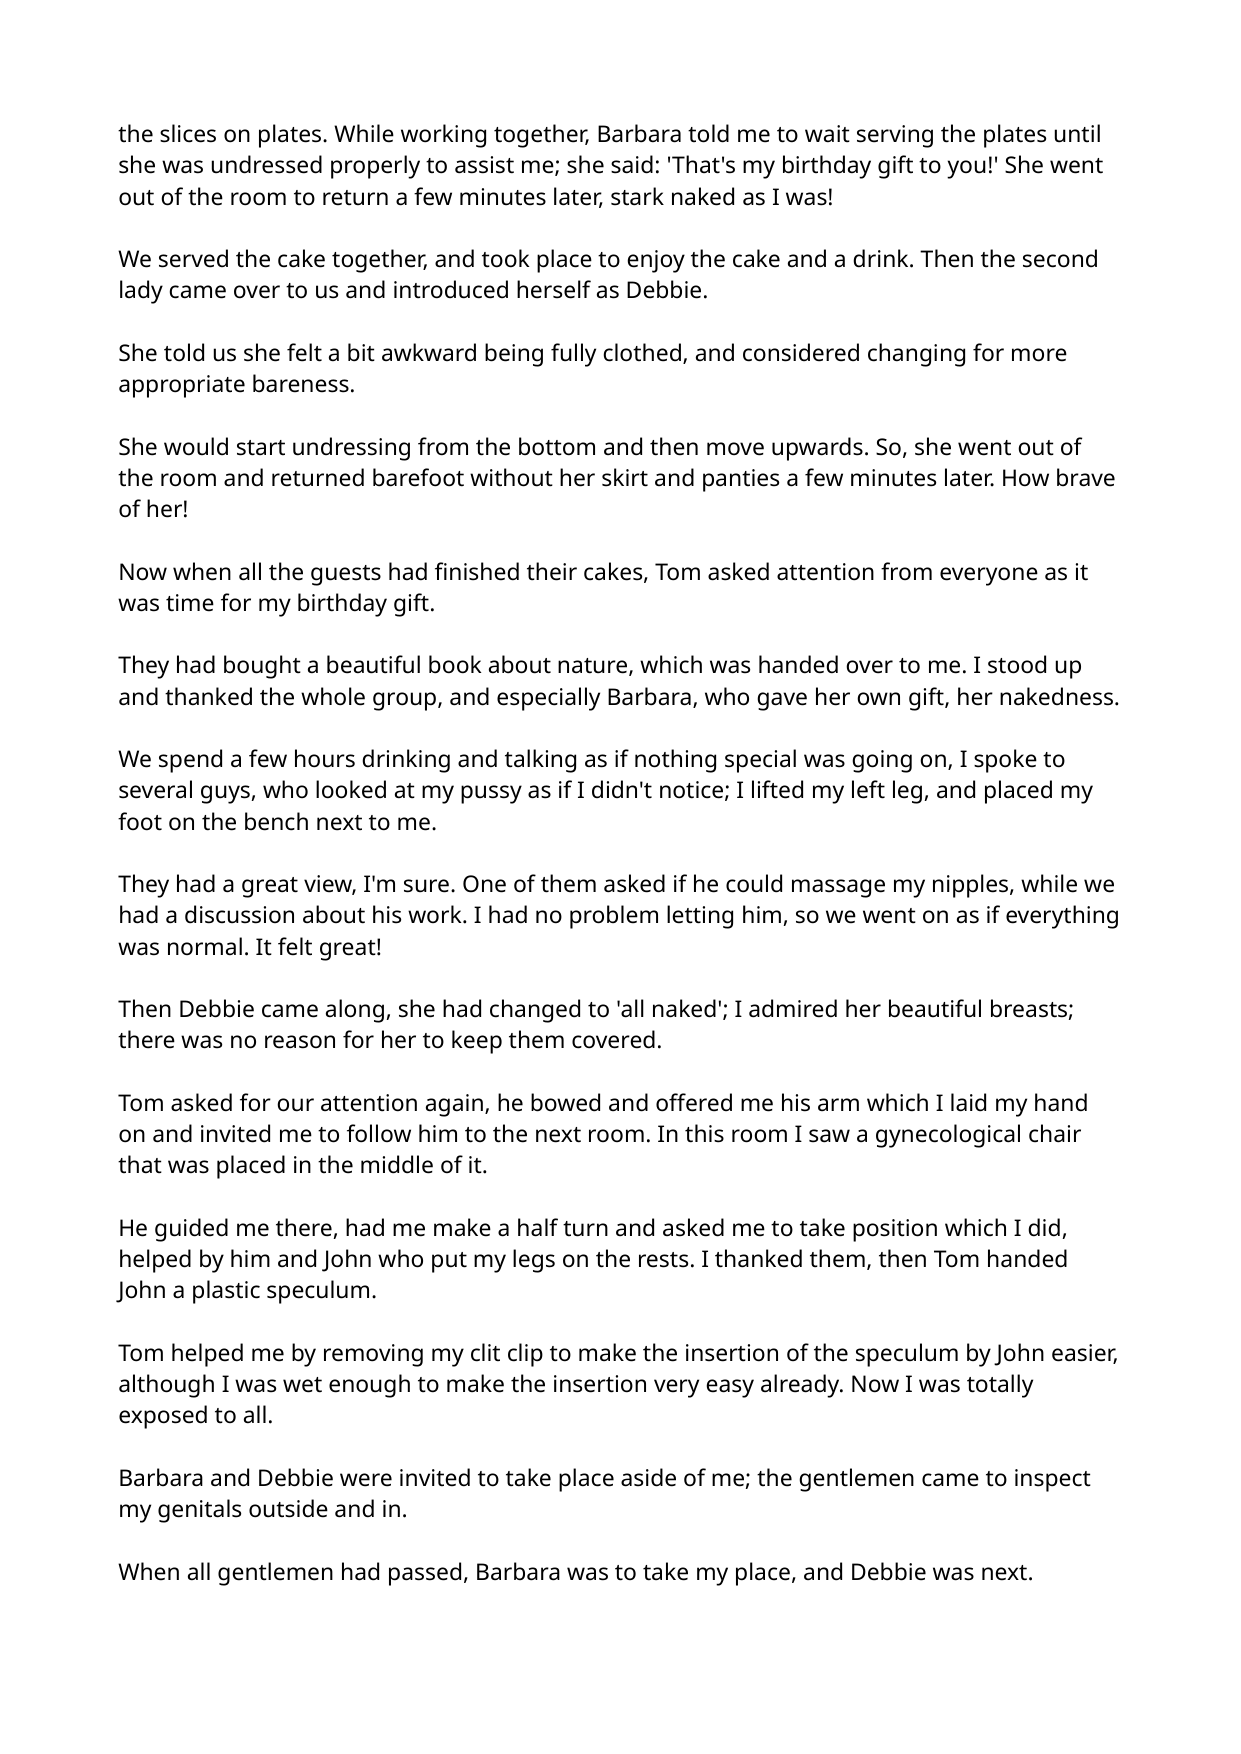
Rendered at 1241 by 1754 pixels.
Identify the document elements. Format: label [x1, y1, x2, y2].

text [118, 118, 1122, 1618]
